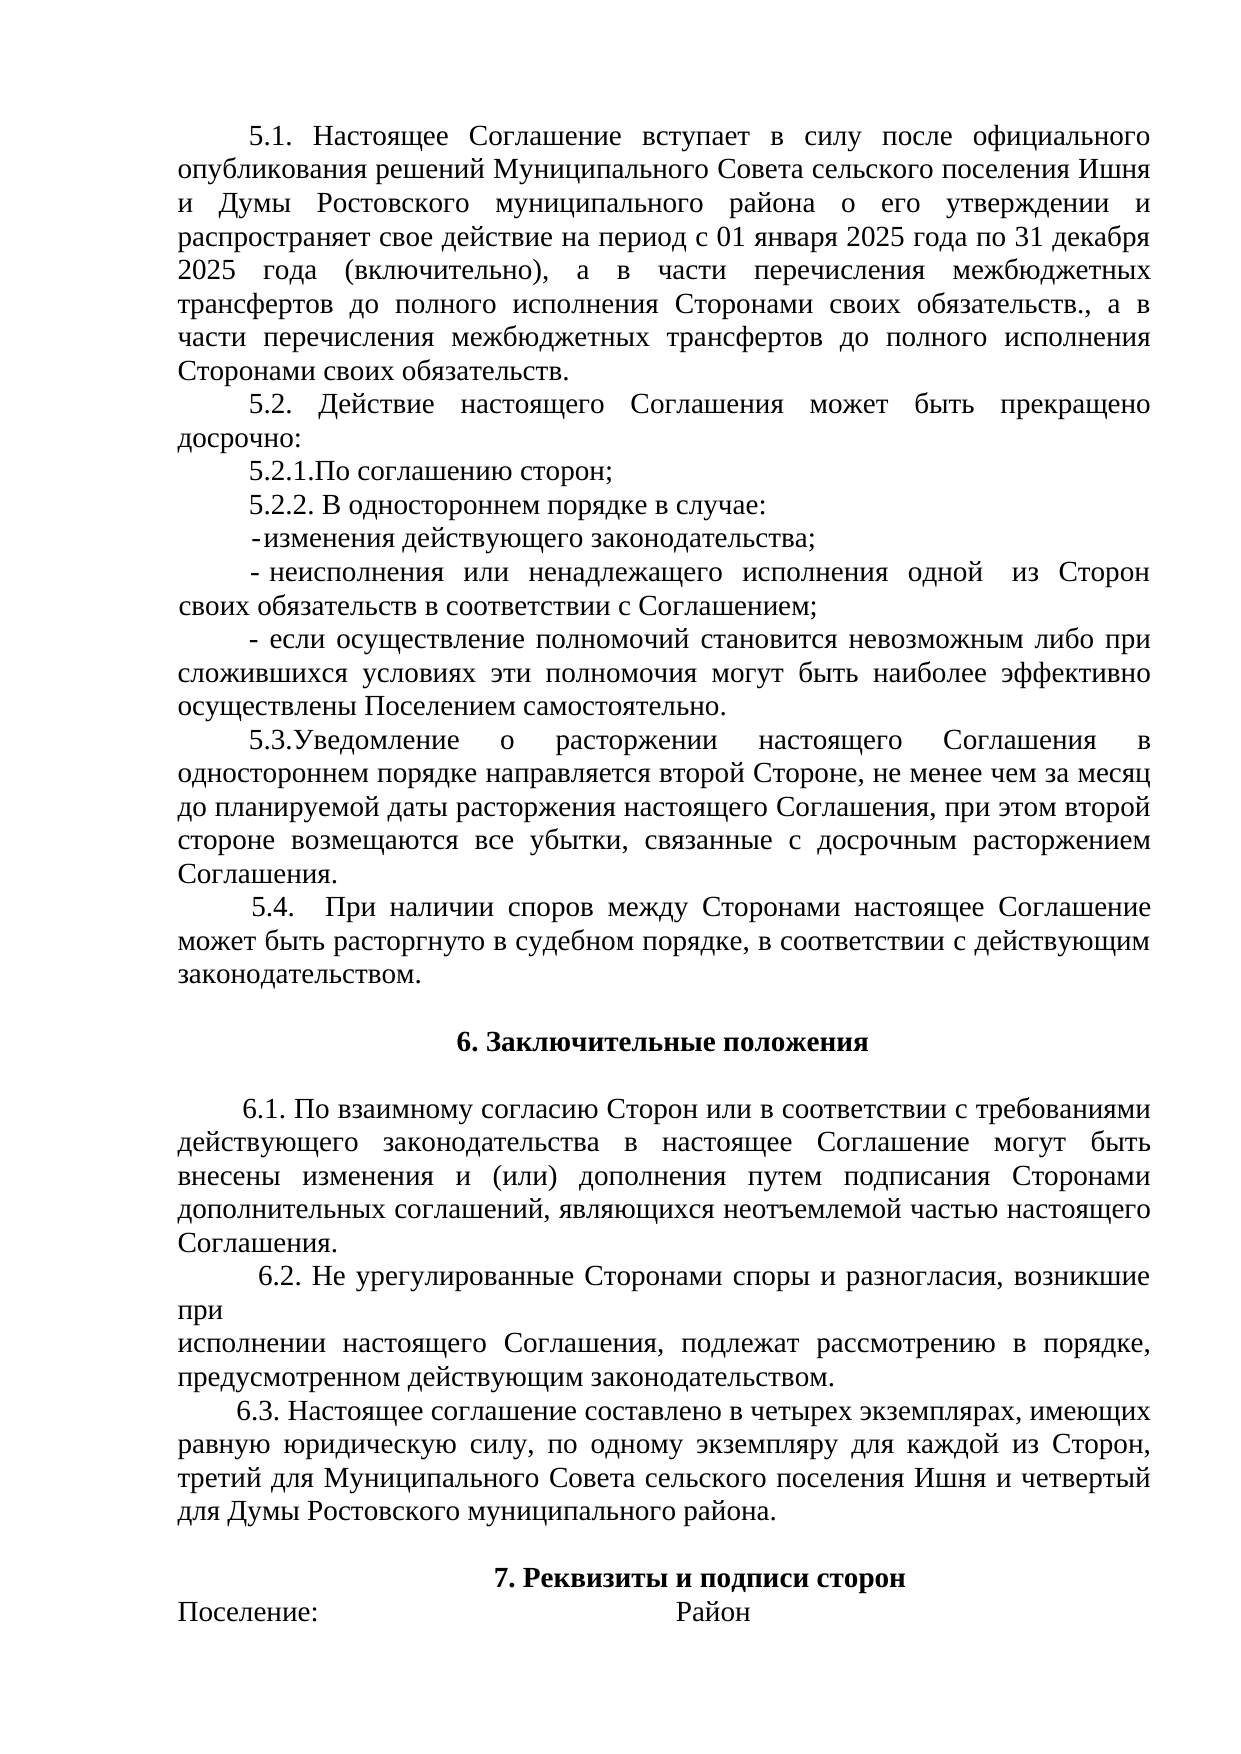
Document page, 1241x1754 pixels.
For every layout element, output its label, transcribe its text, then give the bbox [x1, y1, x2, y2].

text 5.2. Действие настоящего Соглашения может быть прекращено досрочно: [177, 386, 1152, 453]
text 6. Заключительные положения [177, 1024, 1148, 1057]
text 6.3. Настоящее соглашение составлено в четырех экземплярах, имеющих равную юридическую силу, по одному экземпляру для каждой из Сторон, третий для Муниципального Совета сельского поселения Ишня и четвертый для Думы Ростовского муниципального района. [177, 1393, 1152, 1527]
text 5.4. При наличии споров между Сторонами настоящее Соглашение может быть расторгнуто в судебном порядке, в соответствии с действующим законодательством. [177, 889, 1152, 990]
text 5.1. Настоящее Соглашение вступает в силу после официального опубликования решений Муниципального Совета сельского поселения Ишня и Думы Ростовского муниципального района о его утверждении и распространяет свое действие на период с 01 января 2025 года по 31 декабря 2025 года (включительно), а в части перечисления межбюджетных трансфертов до полного исполнения Сторонами своих обязательств., а в части перечисления межбюджетных трансфертов до полного исполнения Сторонами своих обязательств. [177, 118, 1152, 386]
text 7. Реквизиты и подписи сторон [177, 1560, 1152, 1594]
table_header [664, 1594, 1163, 1627]
text - если осуществление полномочий становится невозможным либо при сложившихся условиях эти полномочия могут быть наиболее эффективно осуществлены Поселением самостоятельно. [177, 621, 1152, 722]
text 6.2. Не урегулированные Сторонами споры и разногласия, возникшие при исполнении настоящего Соглашения, подлежат рассмотрению в порядке, предусмотренном действующим законодательством. [177, 1258, 1152, 1393]
text 5.2.2. В одностороннем порядке в случае: [177, 487, 1152, 521]
text 5.3. Уведомление о расторжении настоящего Соглашения в одностороннем порядке направляется второй Стороне, не менее чем за месяц до планируемой даты расторжения настоящего Соглашения, при этом второй стороне возмещаются все убытки, связанные с досрочным расторжением Соглашения. [177, 722, 1152, 889]
text - неисполнения или ненадлежащего исполнения одной из Сторон своих обязательств в соответствии с Соглашением; [178, 554, 1152, 621]
text 6.1. По взаимному согласию Сторон или в соответствии с требованиями действующего законодательства в настоящее Соглашение могут быть внесены изменения и (или) дополнения путем подписания Сторонами дополнительных соглашений, являющихся неотъемлемой частью настоящего Соглашения. [177, 1091, 1152, 1258]
text 5.2.1.По соглашению сторон; [177, 453, 1152, 487]
text - изменения действующего законодательства; [177, 521, 1152, 554]
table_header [166, 1594, 664, 1627]
